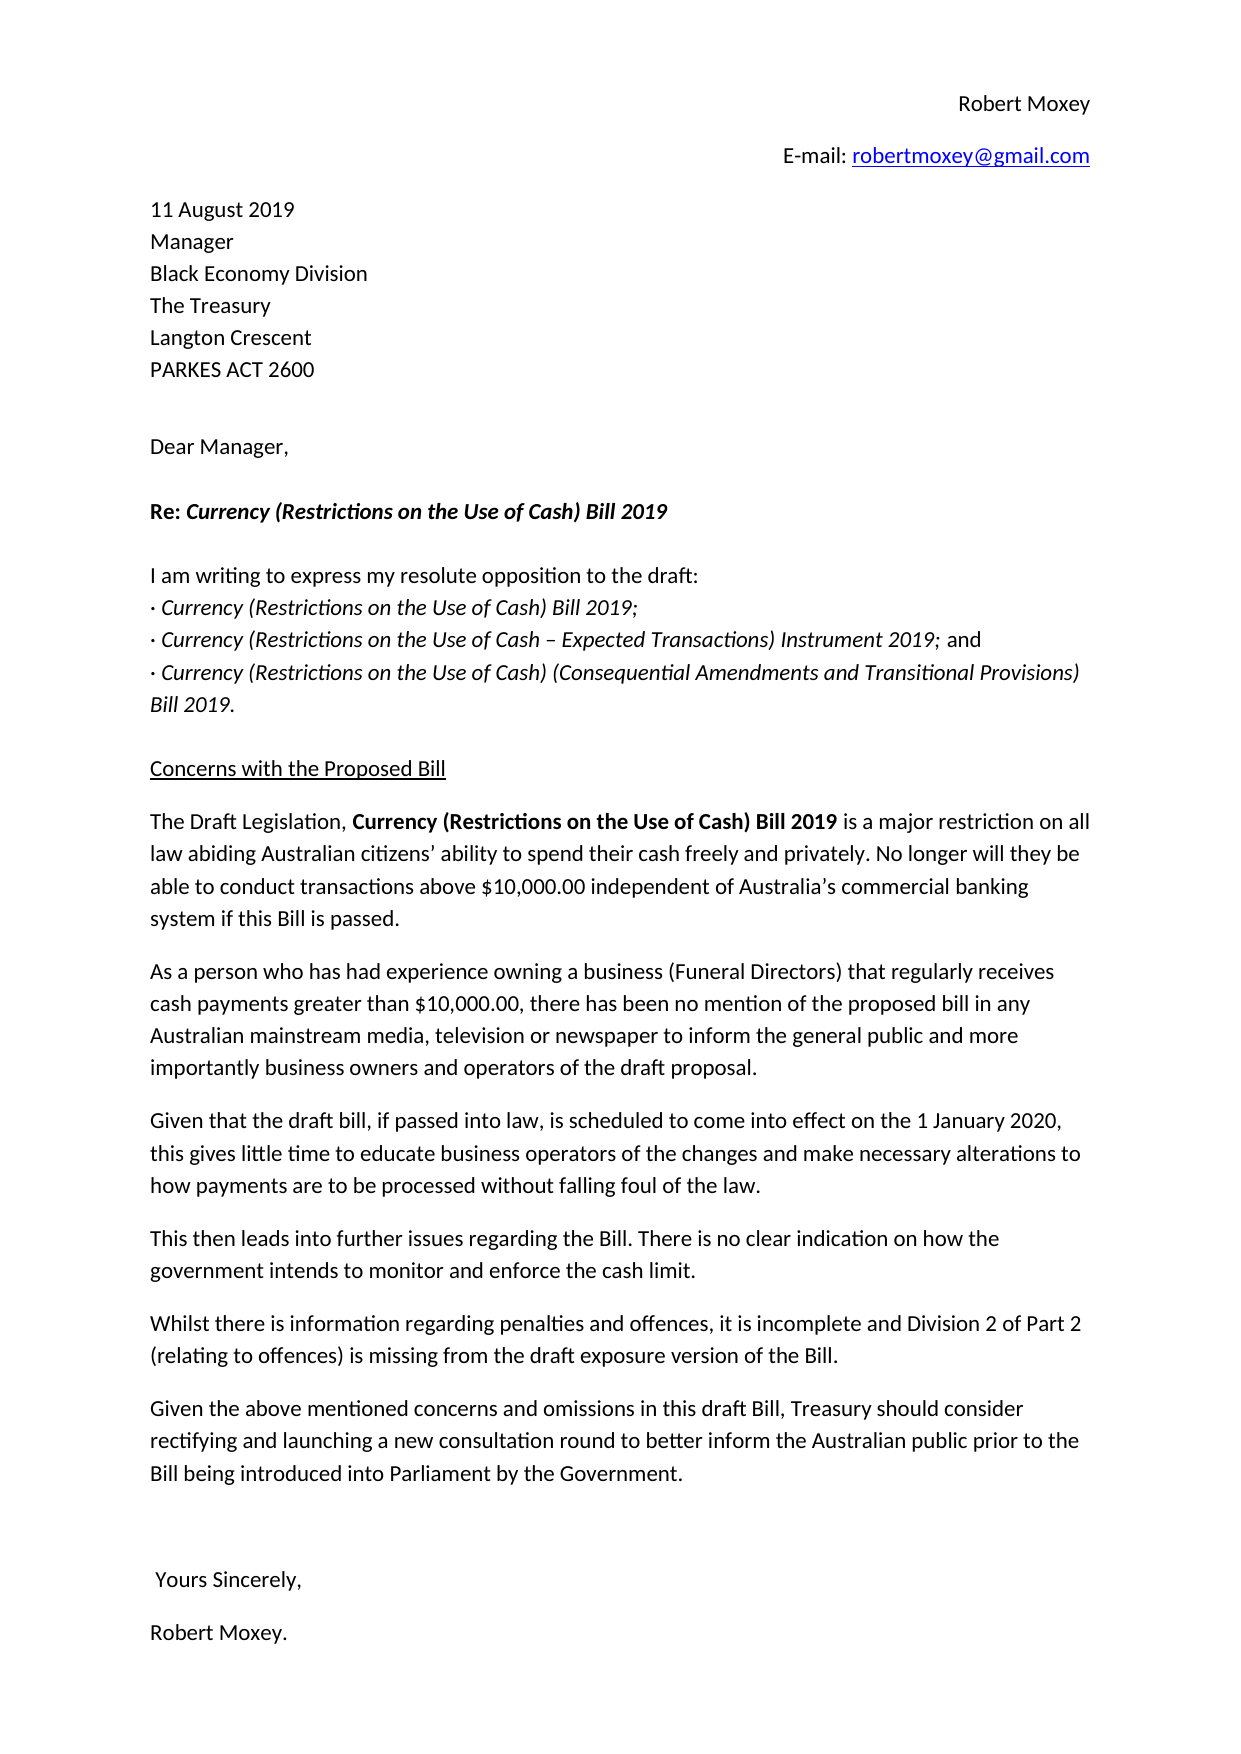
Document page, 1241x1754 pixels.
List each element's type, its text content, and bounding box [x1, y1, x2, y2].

text PARKES ACT 2600 [150, 356, 1090, 384]
text The Draft Legislation, Currency (Restrictions on the Use of Cash) Bill 2019 is a major restriction on all law abiding Australian citizens’ ability to spend their cash freely and privately. No longer will they be able to conduct transactions above $10,000.00 independent of Australia’s commercial banking system if this Bill is passed. [150, 807, 1090, 932]
text Whilst there is information regarding penalties and offences, it is incomplete and Division 2 of Part 2 (relating to offences) is missing from the draft exposure version of the Bill. [150, 1309, 1090, 1369]
text Manager [150, 227, 1090, 255]
text Robert Moxey [150, 89, 1090, 117]
text · Currency (Restrictions on the Use of Cash – Expected Transactions) Instrument 2019; and [150, 626, 1090, 654]
text · Currency (Restrictions on the Use of Cash) Bill 2019; [150, 593, 1090, 621]
text Given the above mentioned concerns and omissions in this draft Bill, Treasury should consider rectifying and launching a new consultation round to better inform the Australian public prior to the Bill being introduced into Parliament by the Government. [150, 1394, 1090, 1487]
text Langton Crescent [150, 323, 1090, 351]
text This then leads into further issues regarding the Bill. There is no clear indication on how the government intends to monitor and enforce the cash limit. [150, 1224, 1090, 1284]
text 11 August 2019 [150, 195, 1090, 223]
text Black Economy Division [150, 259, 1090, 287]
text Dear Manager, [150, 432, 1090, 461]
text Re: Currency (Restrictions on the Use of Cash) Bill 2019 [150, 497, 1090, 525]
text Concerns with the Proposed Bill [150, 754, 1090, 782]
text E-mail: robertmoxey@gmail.com [150, 142, 1090, 170]
text Given that the draft bill, if passed into law, is scheduled to come into effect on the 1 January 2020, this gives little time to educate business operators of the changes and make necessary alterations to how payments are to be processed without falling foul of the law. [150, 1107, 1090, 1199]
text The Treasury [150, 291, 1090, 319]
text As a person who has had experience owning a business (Funeral Directors) that regularly receives cash payments greater than $10,000.00, there has been no mention of the proposed bill in any Australian mainstream media, television or newspaper to inform the general public and more importantly business owners and operators of the draft proposal. [150, 957, 1090, 1082]
text · Currency (Restrictions on the Use of Cash) (Consequential Amendments and Transitional Provisions) Bill 2019. [150, 658, 1090, 718]
text Yours Sincerely, [150, 1565, 1090, 1593]
text Robert Moxey. [150, 1618, 1090, 1646]
text I am writing to express my resolute opposition to the draft: [150, 561, 1090, 589]
